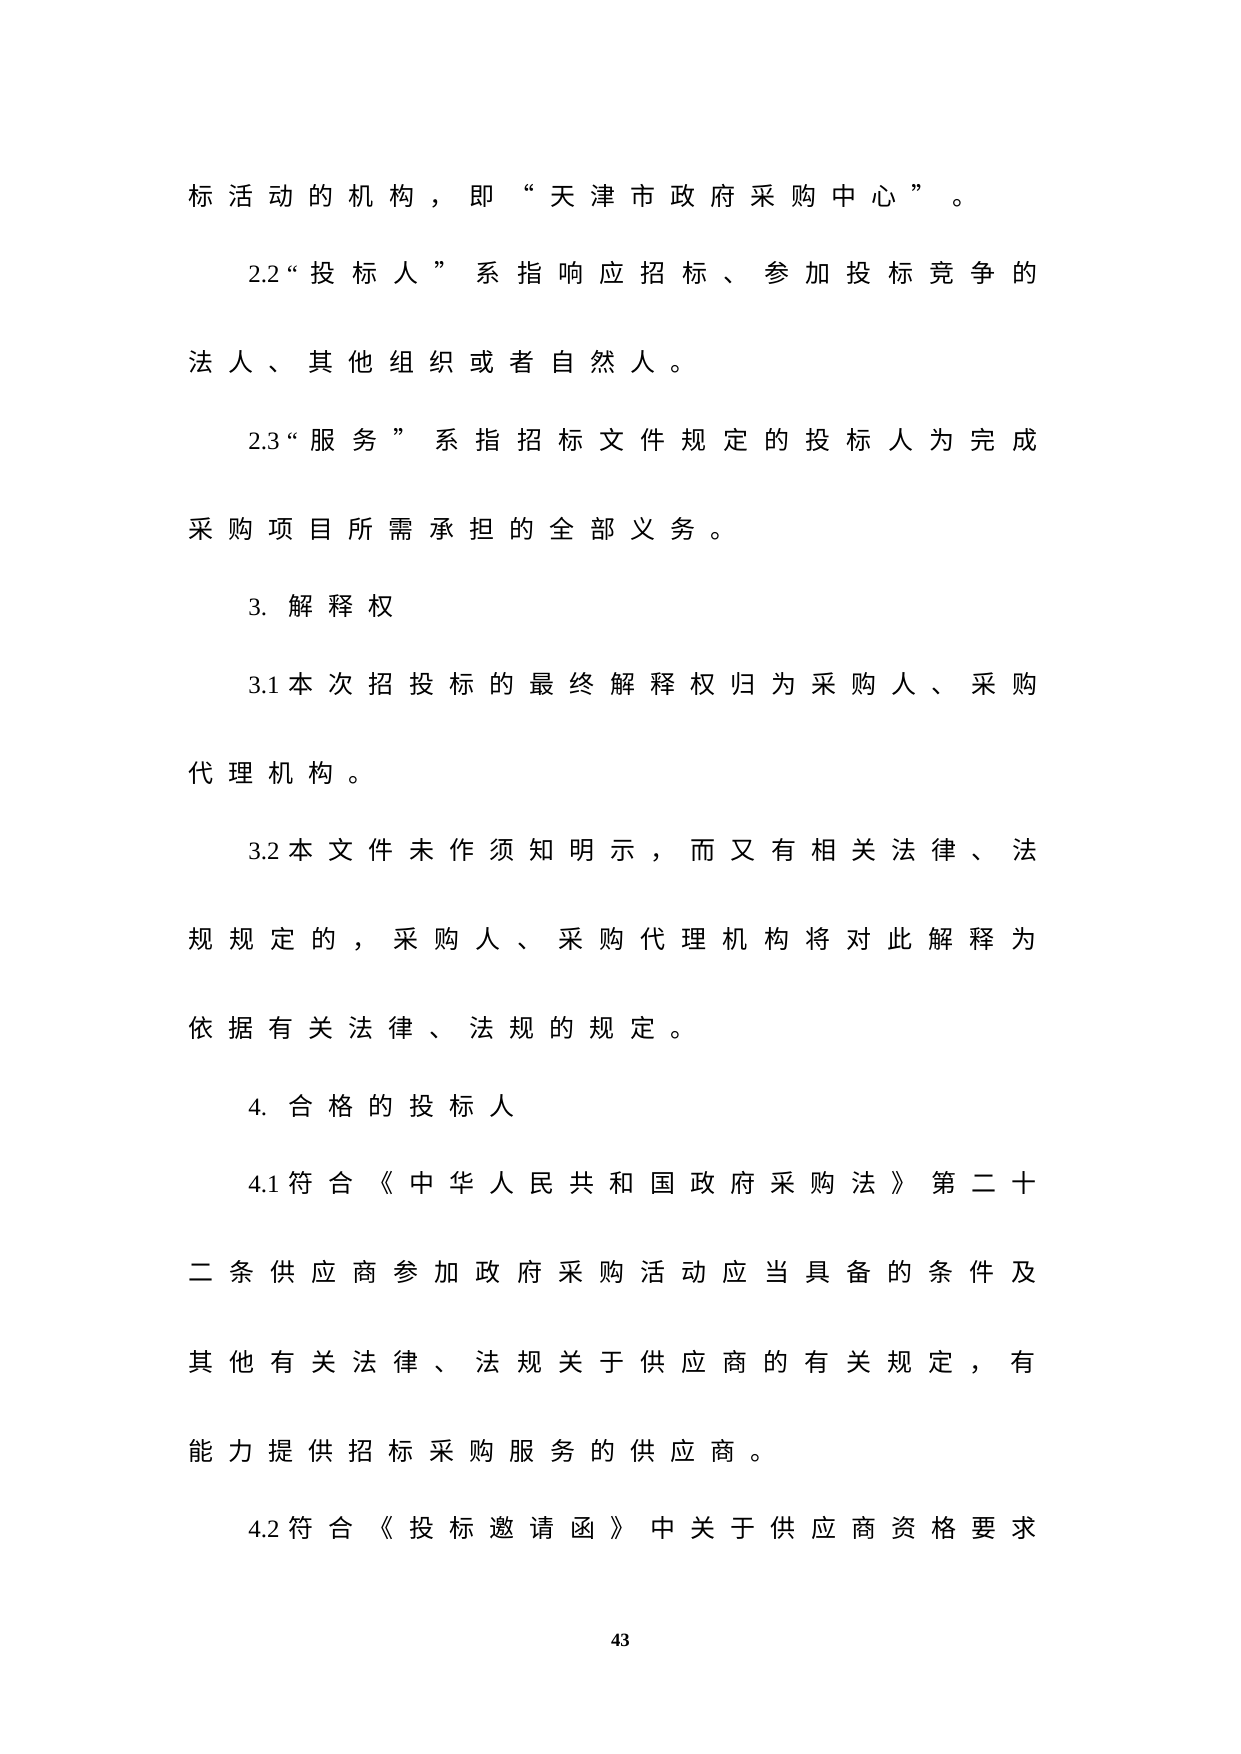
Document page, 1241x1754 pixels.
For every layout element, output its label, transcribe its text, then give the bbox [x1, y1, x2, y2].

text 2.3 “服务”系指招标文件规定的投标人为完成采购项目所需承担的全部义务。 [188, 408, 1052, 557]
text 3.2 本文件未作须知明示，而又有相关法律、法规规定的，采购人、采购代理机构将对此解释为依据有关法律、法规的规定。 [188, 819, 1052, 1057]
text 2.2 “投标人”系指响应招标、参加投标竞争的法人、其他组织或者自然人。 [188, 242, 1052, 390]
text 3.1 本次招投标的最终解释权归为采购人、采购代理机构。 [188, 653, 1052, 801]
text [188, 1497, 1052, 1556]
text 4. 合格的投标人 [188, 1075, 1052, 1134]
text 4.1 符合《中华人民共和国政府采购法》第二十二条供应商参加政府采购活动应当具备的条件及其他有关法律、法规关于供应商的有关规定，有能力提供招标采购服务的供应商。 [188, 1152, 1052, 1479]
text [188, 164, 1052, 224]
text 3. 解释权 [188, 575, 1052, 634]
